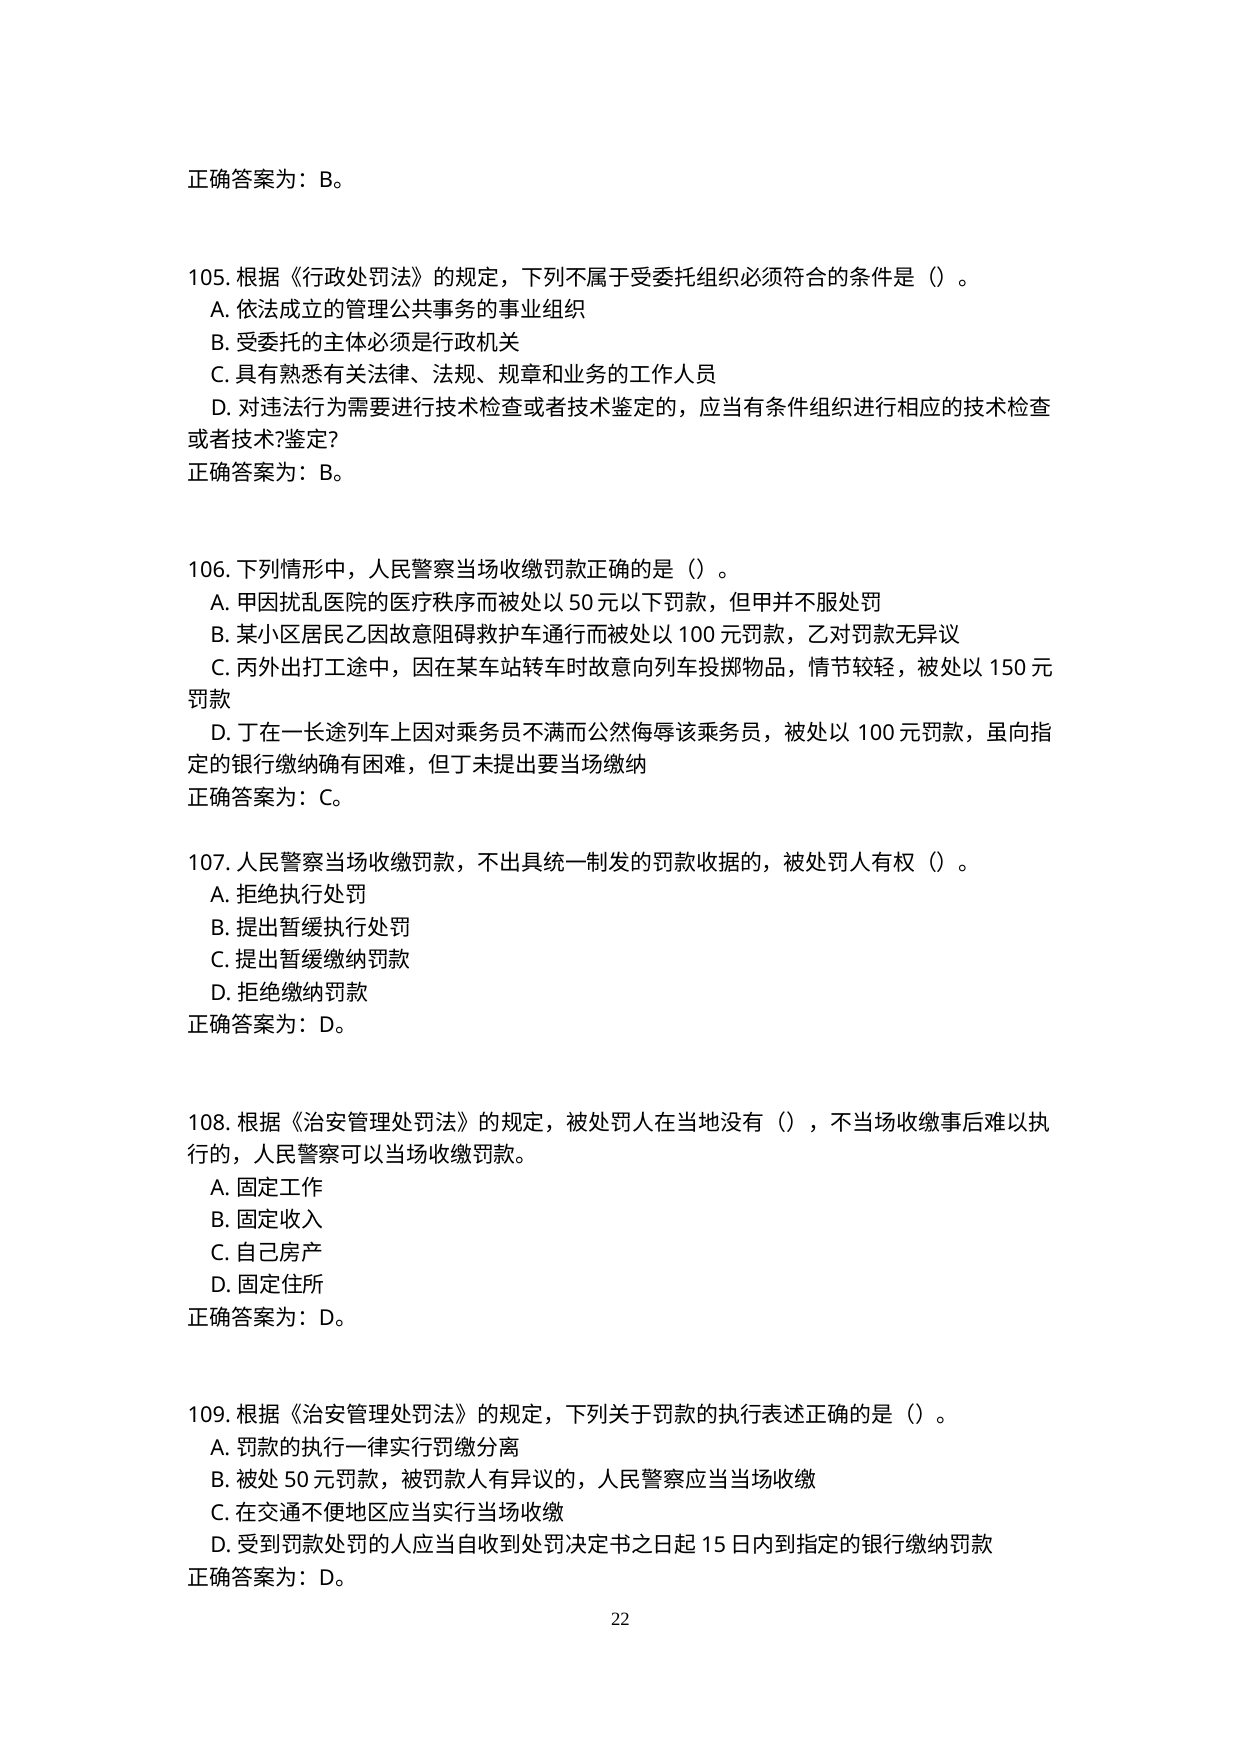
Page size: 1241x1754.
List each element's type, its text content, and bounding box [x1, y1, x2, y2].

text A. 拒绝执行处罚 [187, 877, 1053, 909]
text B. 提出暂缓执行处罚 [187, 909, 1053, 942]
text 正确答案为：D。 [187, 1559, 1053, 1592]
text C. 提出暂缓缴纳罚款 [187, 942, 1053, 974]
text A. 固定工作 [187, 1169, 1053, 1202]
text 正确答案为：B。 [187, 454, 1053, 487]
text 正确答案为：C。 [187, 779, 1053, 812]
text B. 固定收入 [187, 1202, 1053, 1234]
text D. 丁在一长途列车上因对乘务员不满而公然侮辱该乘务员，被处以100元罚款，虽向指定的银行缴纳确有困难，但丁未提出要当场缴纳 [187, 714, 1053, 779]
text D. 拒绝缴纳罚款 [187, 974, 1053, 1007]
text 正确答案为：D。 [187, 1299, 1053, 1332]
text 正确答案为：D。 [187, 1007, 1053, 1039]
text B. 被处50元罚款，被罚款人有异议的，人民警察应当当场收缴 [187, 1462, 1053, 1494]
text 106. 下列情形中，人民警察当场收缴罚款正确的是（）。 [187, 552, 1053, 584]
text C. 丙外出打工途中，因在某车站转车时故意向列车投掷物品，情节较轻，被处以150元罚款 [187, 649, 1053, 714]
text 108. 根据《治安管理处罚法》的规定，被处罚人在当地没有（），不当场收缴事后难以执行的，人民警察可以当场收缴罚款。 [187, 1104, 1053, 1169]
text A. 罚款的执行一律实行罚缴分离 [187, 1429, 1053, 1462]
text 109. 根据《治安管理处罚法》的规定，下列关于罚款的执行表述正确的是（）。 [187, 1397, 1053, 1429]
text C. 自己房产 [187, 1234, 1053, 1267]
text D. 受到罚款处罚的人应当自收到处罚决定书之日起15日内到指定的银行缴纳罚款 [187, 1527, 1053, 1559]
text B. 某小区居民乙因故意阻碍救护车通行而被处以100元罚款，乙对罚款无异议 [187, 617, 1053, 649]
text C. 在交通不便地区应当实行当场收缴 [187, 1494, 1053, 1527]
text B. 受委托的主体必须是行政机关 [187, 324, 1053, 357]
text 正确答案为：B。 [187, 162, 1053, 194]
text C. 具有熟悉有关法律、法规、规章和业务的工作人员 [187, 357, 1053, 389]
text 105. 根据《行政处罚法》的规定，下列不属于受委托组织必须符合的条件是（）。 [187, 259, 1053, 292]
text A. 依法成立的管理公共事务的事业组织 [187, 292, 1053, 324]
text D. 固定住所 [187, 1267, 1053, 1299]
text A. 甲因扰乱医院的医疗秩序而被处以50元以下罚款，但甲并不服处罚 [187, 584, 1053, 617]
text 107. 人民警察当场收缴罚款，不出具统一制发的罚款收据的，被处罚人有权（）。 [187, 844, 1053, 877]
text D. 对违法行为需要进行技术检查或者技术鉴定的，应当有条件组织进行相应的技术检查或者技术?鉴定? [187, 389, 1053, 454]
